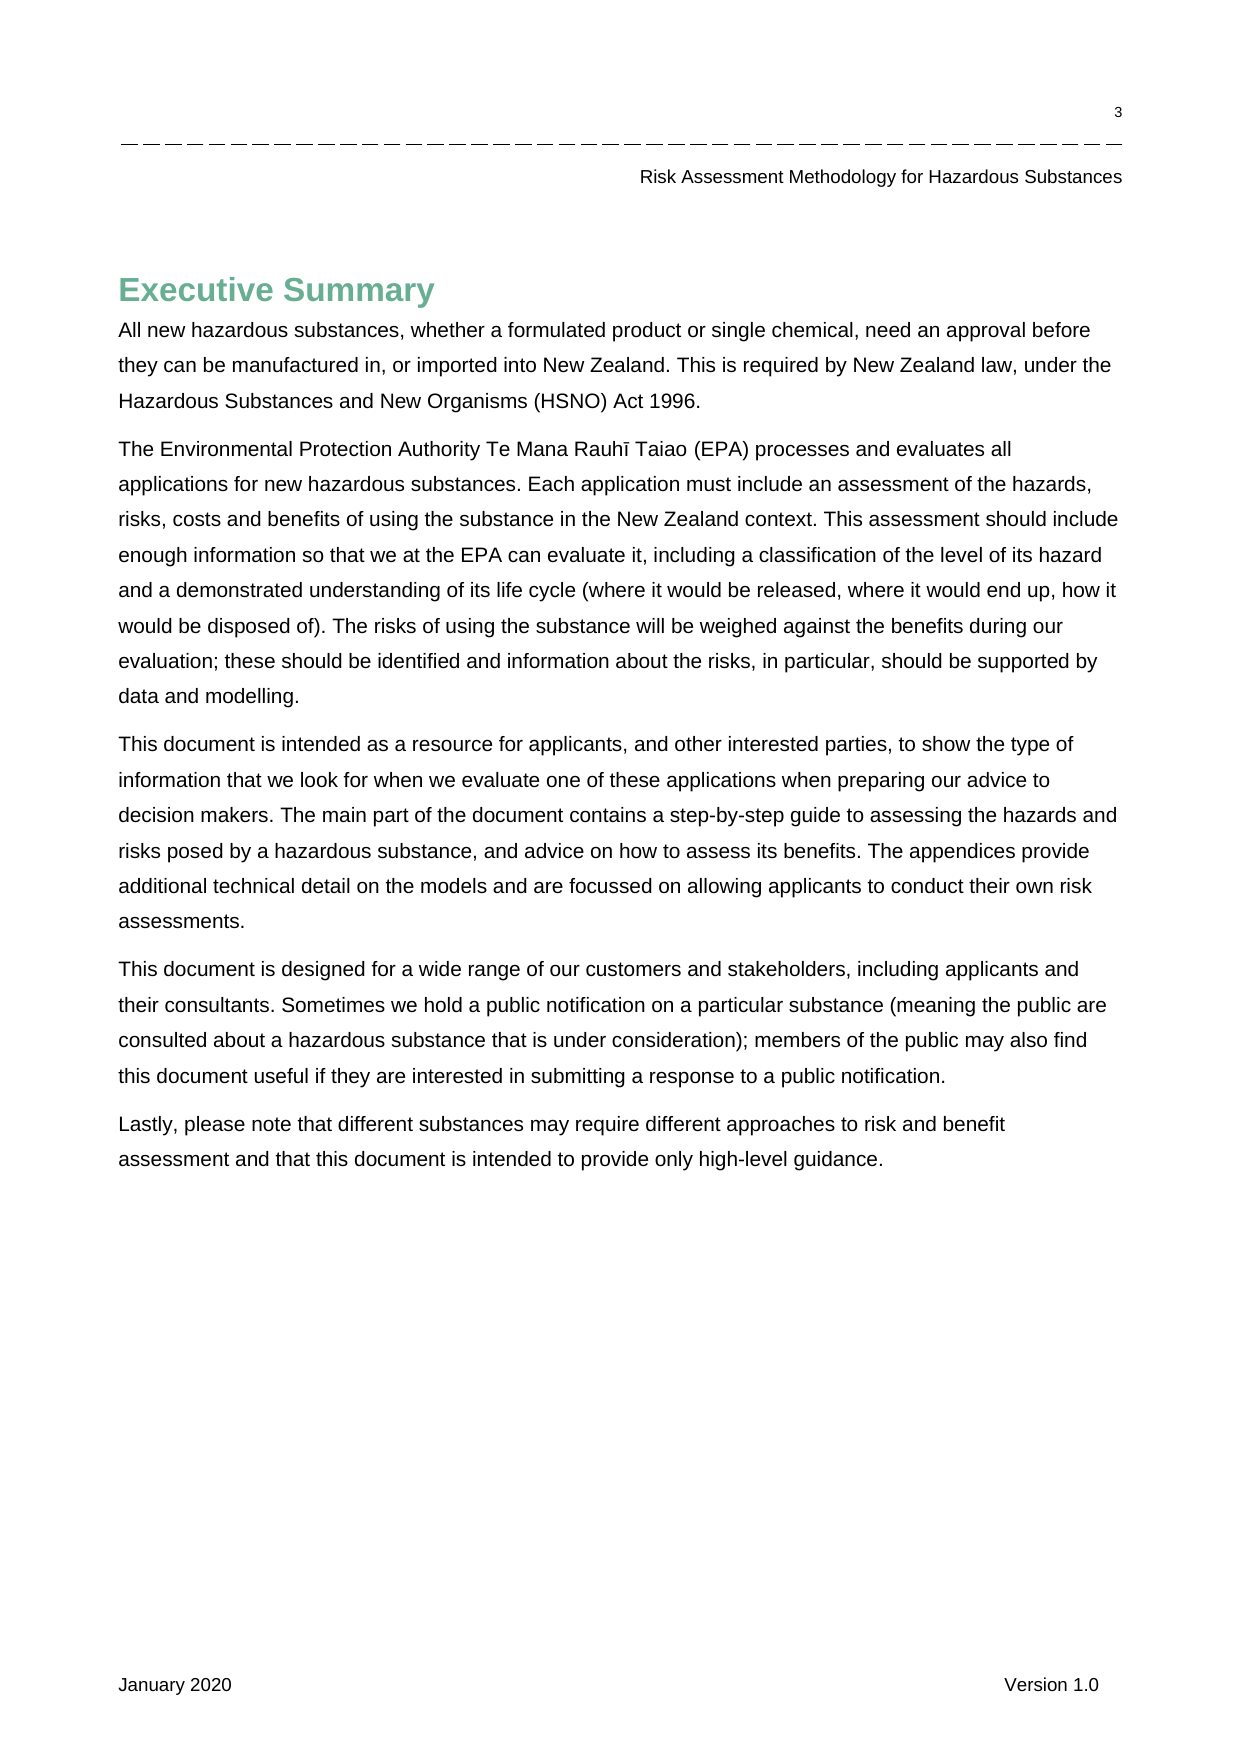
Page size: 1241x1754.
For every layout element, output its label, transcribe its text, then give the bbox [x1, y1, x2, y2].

text This document is intended as a resource for applicants, and other interested parties, to show the type of information that we look for when we evaluate one of these applications when preparing our advice to decision makers. The main part of the document contains a step-by-step guide to assessing the hazards and risks posed by a hazardous substance, and advice on how to assess its benefits. The appendices provide additional technical detail on the models and are focussed on allowing applicants to conduct their own risk assessments. [118, 723, 1122, 936]
subtitle Executive Summary [118, 270, 1122, 309]
text This document is designed for a wide range of our customers and stakeholders, including applicants and their consultants. Sometimes we hold a public notification on a particular substance (meaning the public are consulted about a hazardous substance that is under consideration); members of the public may also find this document useful if they are interested in submitting a response to a public notification. [118, 948, 1122, 1090]
text The Environmental Protection Authority Te Mana Rauhī Taiao (EPA) processes and evaluates all applications for new hazardous substances. Each application must include an assessment of the hazards, risks, costs and benefits of using the substance in the New Zealand context. This assessment should include enough information so that we at the EPA can evaluate it, including a classification of the level of its hazard and a demonstrated understanding of its life cycle (where it would be released, where it would end up, how it would be disposed of). The risks of using the substance will be weighed against the benefits during our evaluation; these should be identified and information about the risks, in particular, should be supported by data and modelling. [118, 428, 1122, 711]
text All new hazardous substances, whether a formulated product or single chemical, need an approval before they can be manufactured in, or imported into New Zealand. This is required by New Zealand law, under the Hazardous Substances and New Organisms (HSNO) Act 1996. [118, 309, 1122, 415]
text Lastly, please note that different substances may require different approaches to risk and benefit assessment and that this document is intended to provide only high-level guidance. [118, 1103, 1122, 1173]
